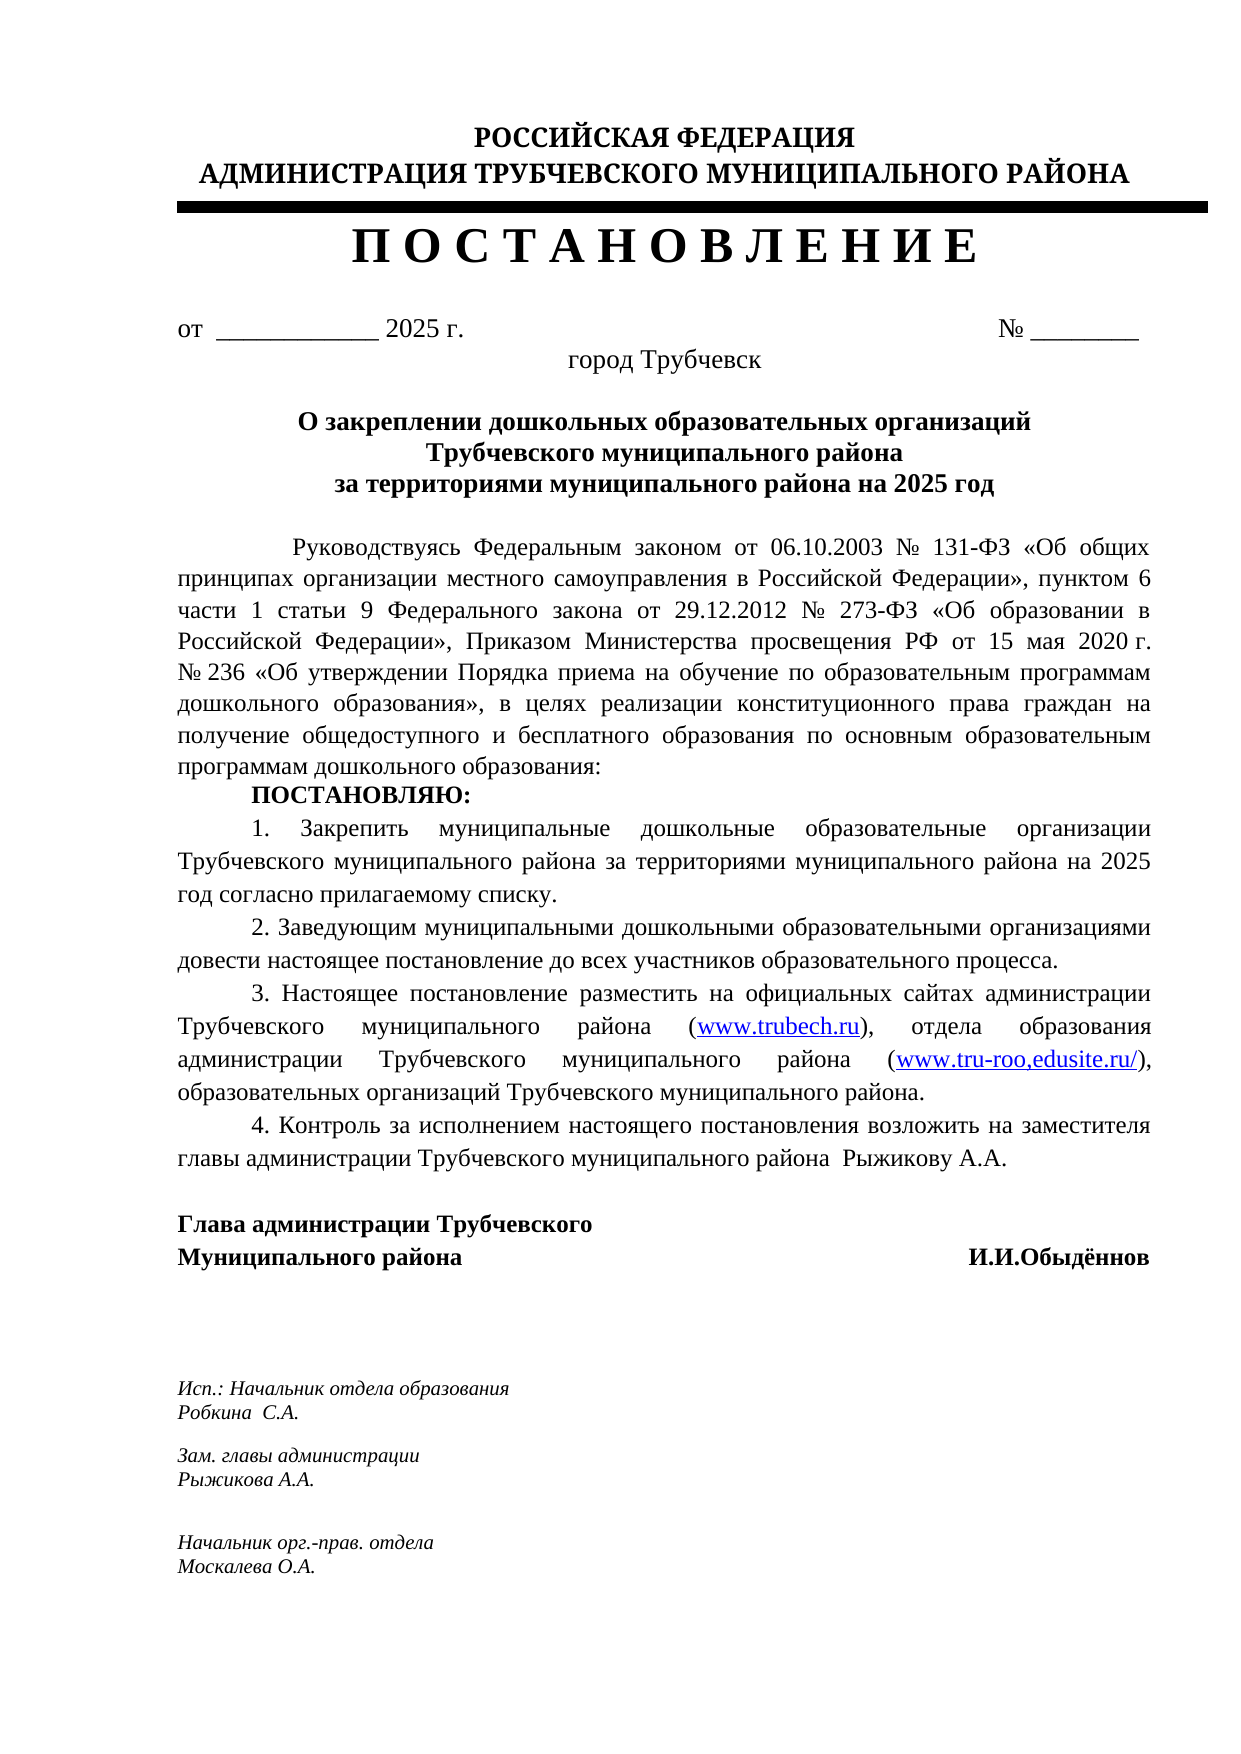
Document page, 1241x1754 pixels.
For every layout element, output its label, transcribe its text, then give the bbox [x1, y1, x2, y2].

text от ____________ 2025 г. № ________ [177, 312, 1152, 343]
text город Трубчевск [177, 343, 1152, 374]
text П О С Т А Н О В Л Е Н И Е [177, 216, 1152, 273]
text О закреплении дошкольных образовательных организаций [177, 405, 1152, 436]
text 4. Контроль за исполнением настоящего постановления возложить на заместителя главы администрации Трубчевского муниципального района Рыжикову А.А. [177, 1110, 1152, 1172]
text Муниципального района И.И.Обыдённов [177, 1242, 1152, 1271]
text 1. Закрепить муниципальные дошкольные образовательные организации Трубчевского муниципального района за территориями муниципального района на 2025 год согласно прилагаемому списку. [177, 813, 1152, 908]
text Руководствуясь Федеральным законом от 06.10.2003 № 131-ФЗ «Об общих принципах организации местного самоуправления в Российской Федерации», пунктом 6 части 1 статьи 9 Федерального закона от 29.12.2012 № 273-ФЗ «Об образовании в Российской Федерации», Приказом Министерства просвещения РФ от 15 мая 2020 г. № 236 «Об утверждении Порядка приема на обучение по образовательным программам дошкольного образования», в целях реализации конституционного права граждан на получение общедоступного и бесплатного образования по основным образовательным программам дошкольного образования: [177, 530, 1152, 780]
text Трубчевского муниципального района [177, 436, 1152, 467]
text Глава администрации Трубчевского [177, 1209, 1152, 1238]
text 2. Заведующим муниципальными дошкольными образовательными организациями довести настоящее постановление до всех участников образовательного процесса. [177, 912, 1152, 974]
text ПОСТАНОВЛЯЮ: [177, 780, 1152, 808]
text Зам. главы администрации [177, 1443, 1152, 1467]
text Начальник орг.-прав. отдела [177, 1530, 1152, 1554]
text Исп.: Начальник отдела образования [177, 1376, 1152, 1400]
text Робкина С.А. [177, 1400, 1152, 1424]
text Рыжикова А.А. [177, 1467, 1152, 1491]
text Москалева О.А. [177, 1554, 1152, 1578]
text за территориями муниципального района на 2025 год [177, 467, 1152, 499]
text 3. Настоящее постановление разместить на официальных сайтах администрации Трубчевского муниципального района (www.trubech.ru), отдела образования администрации Трубчевского муниципального района (www.tru-roo,edusite.ru/), образовательных организаций Трубчевского муниципального района. [177, 978, 1152, 1106]
text АДМИНИСТРАЦИЯ ТРУБЧЕВСКОГО МУНИЦИПАЛЬНОГО РАЙОНА [177, 155, 1152, 192]
text РОССИЙСКАЯ ФЕДЕРАЦИЯ [177, 118, 1152, 155]
